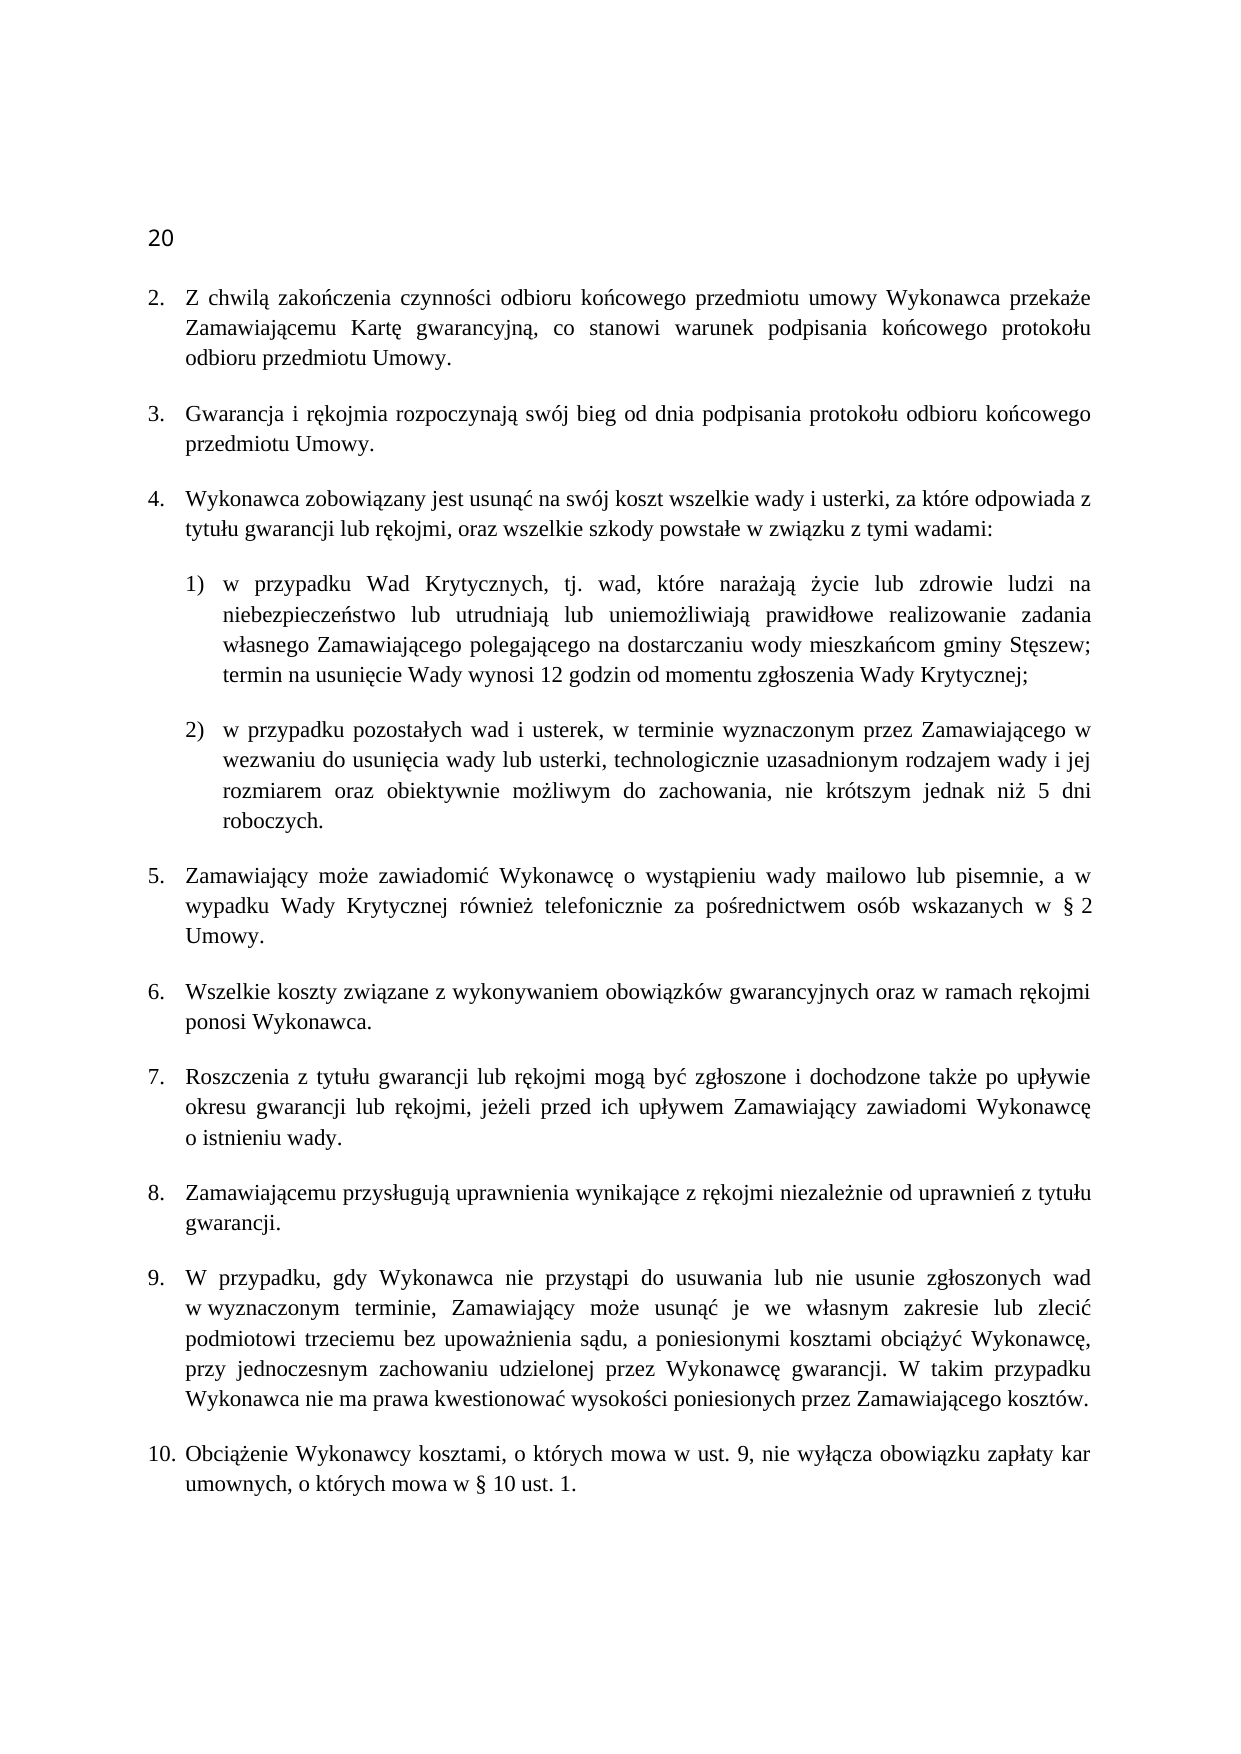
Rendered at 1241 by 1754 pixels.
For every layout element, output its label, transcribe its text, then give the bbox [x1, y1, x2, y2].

list Wykonawca zobowiązany jest usunąć na swój koszt wszelkie wady i usterki, za które odpowiada z tytułu gwarancji lub rękojmi, oraz wszelkie szkody powstałe w związku z tymi wadami: [148, 485, 1092, 542]
list Zamawiający może zawiadomić Wykonawcę o wystąpieniu wady mailowo lub pisemnie, a w wypadku Wady Krytycznej również telefonicznie za pośrednictwem osób wskazanych w § 2 Umowy. [148, 862, 1092, 949]
list w przypadku pozostałych wad i usterek, w terminie wyznaczonym przez Zamawiającego w wezwaniu do usunięcia wady lub usterki, technologicznie uzasadnionym rodzajem wady i jej rozmiarem oraz obiektywnie możliwym do zachowania, nie krótszym jednak niż 5 dni roboczych. [185, 716, 1092, 833]
list Obciążenie Wykonawcy kosztami, o których mowa w ust. 9, nie wyłącza obowiązku zapłaty kar umownych, o których mowa w § 10 ust. 1. [148, 1440, 1092, 1497]
list Roszczenia z tytułu gwarancji lub rękojmi mogą być zgłoszone i dochodzone także po upływie okresu gwarancji lub rękojmi, jeżeli przed ich upływem Zamawiający zawiadomi Wykonawcę o istnieniu wady. [148, 1063, 1092, 1150]
list Gwarancja i rękojmia rozpoczynają swój bieg od dnia podpisania protokołu odbioru końcowego przedmiotu Umowy. [148, 399, 1092, 456]
list Z chwilą zakończenia czynności odbioru końcowego przedmiotu umowy Wykonawca przekaże Zamawiającemu Kartę gwarancyjną, co stanowi warunek podpisania końcowego protokołu odbioru przedmiotu Umowy. [148, 284, 1092, 371]
list Zamawiającemu przysługują uprawnienia wynikające z rękojmi niezależnie od uprawnień z tytułu gwarancji. [148, 1179, 1092, 1235]
list W przypadku, gdy Wykonawca nie przystąpi do usuwania lub nie usunie zgłoszonych wad w wyznaczonym terminie, Zamawiający może usunąć je we własnym zakresie lub zlecić podmiotowi trzeciemu bez upoważnienia sądu, a poniesionymi kosztami obciążyć Wykonawcę, przy jednoczesnym zachowaniu udzielonej przez Wykonawcę gwarancji. W takim przypadku Wykonawca nie ma prawa kwestionować wysokości poniesionych przez Zamawiającego kosztów. [148, 1264, 1092, 1411]
list Wszelkie koszty związane z wykonywaniem obowiązków gwarancyjnych oraz w ramach rękojmi ponosi Wykonawca. [148, 978, 1092, 1034]
list w przypadku Wad Krytycznych, tj. wad, które narażają życie lub zdrowie ludzi na niebezpieczeństwo lub utrudniają lub uniemożliwiają prawidłowe realizowanie zadania własnego Zamawiającego polegającego na dostarczaniu wody mieszkańcom gminy Stęszew; termin na usunięcie Wady wynosi 12 godzin od momentu zgłoszenia Wady Krytycznej; [185, 570, 1092, 687]
